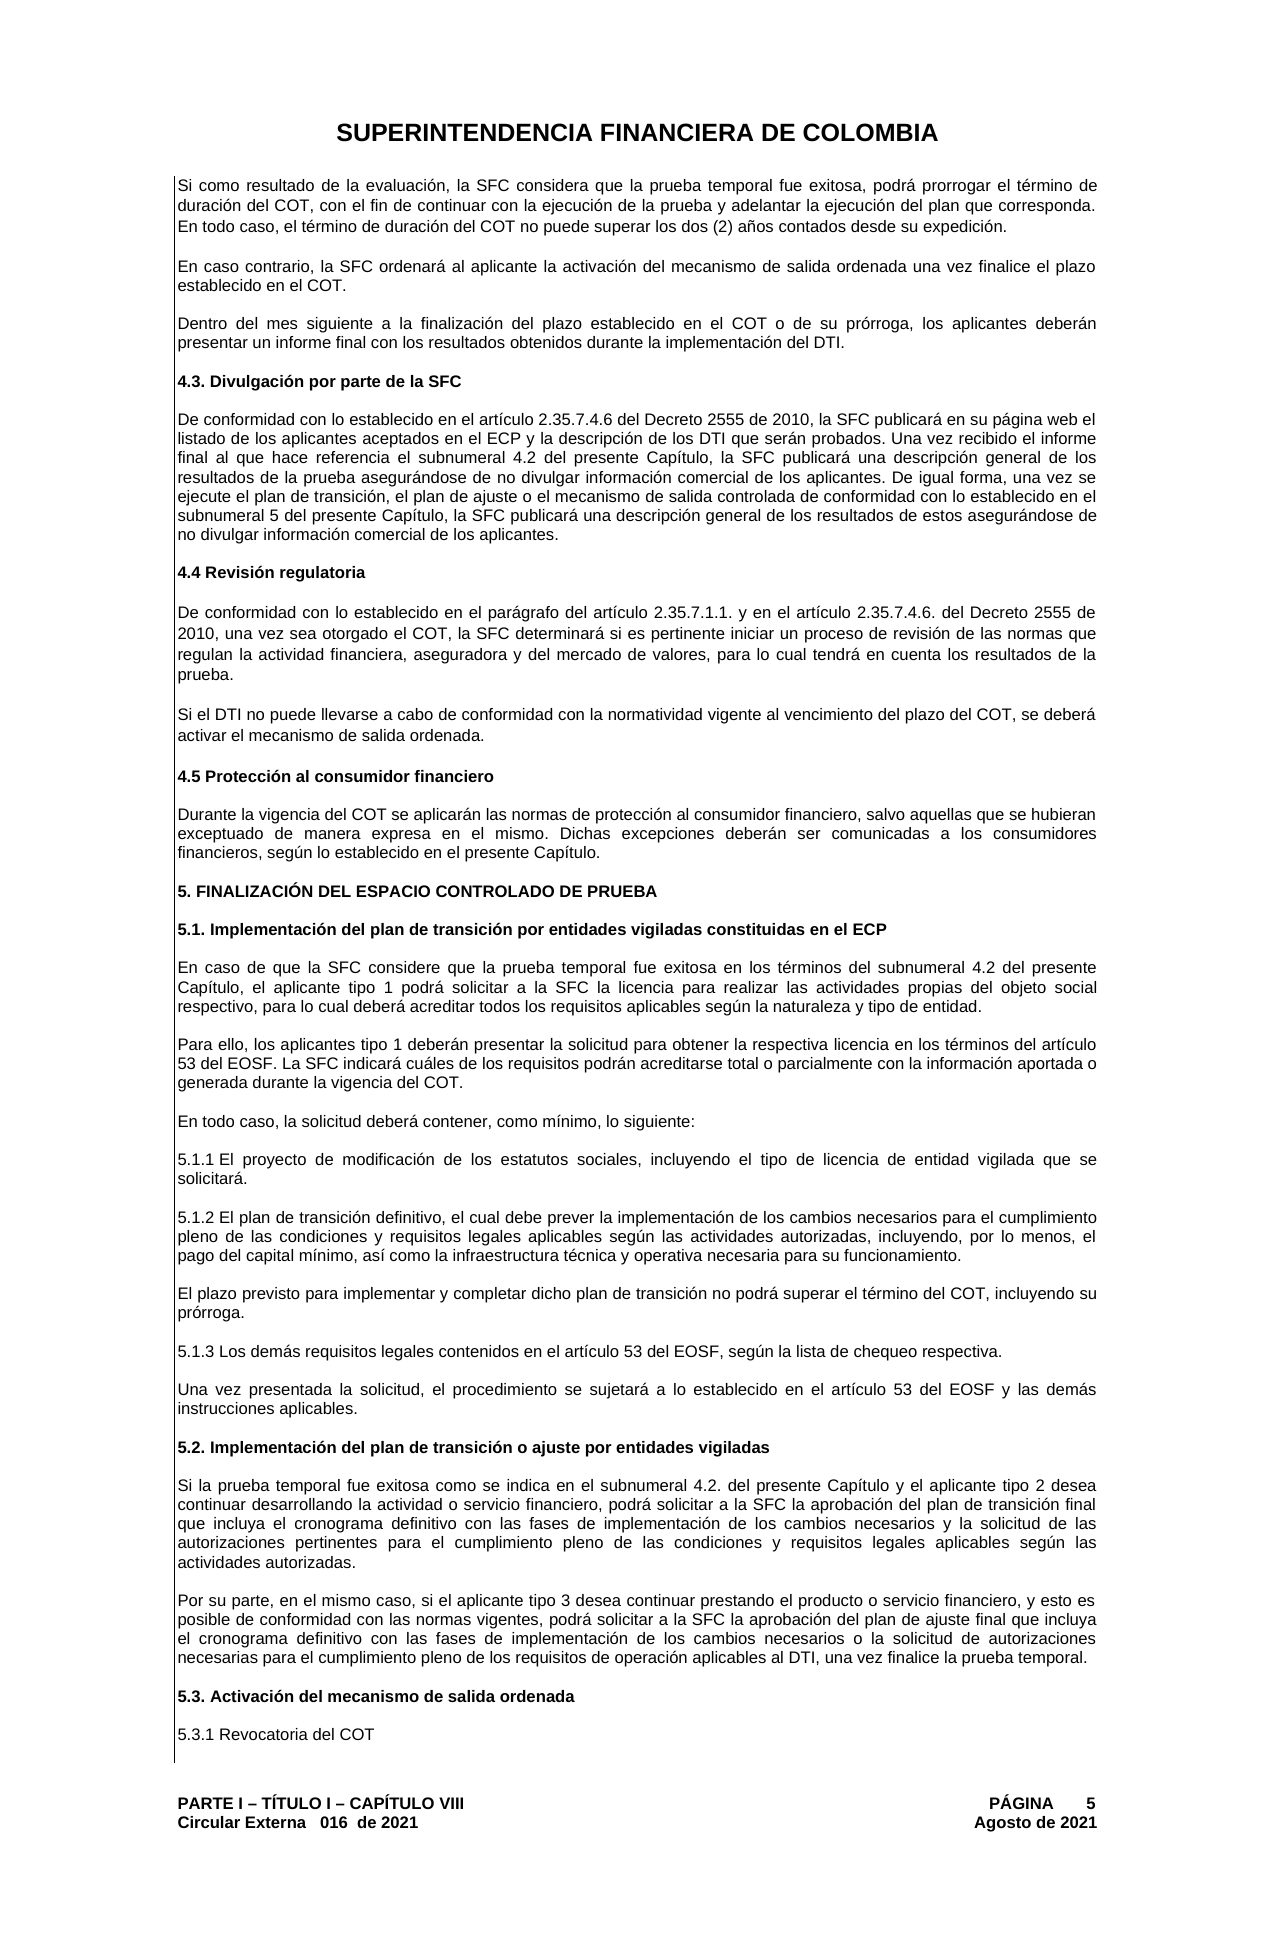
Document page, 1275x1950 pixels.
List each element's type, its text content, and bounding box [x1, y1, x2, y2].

text De conformidad con lo establecido en el artículo 2.35.7.4.6 del Decreto 2555 de 2010, la SFC publicará en su página web el listado de los aplicantes aceptados en el ECP y la descripción de los DTI que serán probados. Una vez recibido el informe final al que hace referencia el subnumeral 4.2 del presente Capítulo, la SFC publicará una descripción general de los resultados de la prueba asegurándose de no divulgar información comercial de los aplicantes. De igual forma, una vez se ejecute el plan de transición, el plan de ajuste o el mecanismo de salida controlada de conformidad con lo establecido en el subnumeral 5 del presente Capítulo, la SFC publicará una descripción general de los resultados de estos asegurándose de no divulgar información comercial de los aplicantes. [177, 410, 1098, 544]
text 4.4 Revisión regulatoria [177, 563, 1098, 582]
text 4.3. Divulgación por parte de la SFC [177, 372, 1098, 391]
subtitle FINALIZACIÓN DEL ESPACIO CONTROLADO DE PRUEBA [177, 882, 1098, 901]
subtitle Si la prueba temporal fue exitosa como se indica en el subnumeral 4.2. del presente Capítulo y el aplicante tipo 2 desea continuar desarrollando la actividad o servicio financiero, podrá solicitar a la SFC la aprobación del plan de transición final que incluya el cronograma definitivo con las fases de implementación de los cambios necesarios y la solicitud de las autorizaciones pertinentes para el cumplimiento pleno de las condiciones y requisitos legales aplicables según las actividades autorizadas. [177, 1476, 1098, 1572]
subtitle Implementación del plan de transición o ajuste por entidades vigiladas [177, 1437, 1098, 1457]
text En todo caso, la solicitud deberá contener, como mínimo, lo siguiente: [177, 1112, 1098, 1131]
text Para ello, los aplicantes tipo 1 deberán presentar la solicitud para obtener la respectiva licencia en los términos del artículo 53 del EOSF. La SFC indicará cuáles de los requisitos podrán acreditarse total o parcialmente con la información aportada o generada durante la vigencia del COT. [177, 1035, 1098, 1092]
subtitle Revocatoria del COT [177, 1725, 1098, 1744]
text Si el DTI no puede llevarse a cabo de conformidad con la normatividad vigente al vencimiento del plazo del COT, se deberá activar el mecanismo de salida ordenada. [177, 705, 1098, 744]
subtitle El plan de transición definitivo, el cual debe prever la implementación de los cambios necesarios para el cumplimiento pleno de las condiciones y requisitos legales aplicables según las actividades autorizadas, incluyendo, por lo menos, el pago del capital mínimo, así como la infraestructura técnica y operativa necesaria para su funcionamiento. [177, 1207, 1098, 1265]
text En caso de que la SFC considere que la prueba temporal fue exitosa en los términos del subnumeral 4.2 del presente Capítulo, el aplicante tipo 1 podrá solicitar a la SFC la licencia para realizar las actividades propias del objeto social respectivo, para lo cual deberá acreditar todos los requisitos aplicables según la naturaleza y tipo de entidad. [177, 958, 1098, 1016]
subtitle De conformidad con lo establecido en el parágrafo del artículo 2.35.7.1.1. y en el artículo 2.35.7.4.6. del Decreto 2555 de 2010, una vez sea otorgado el COT, la SFC determinará si es pertinente iniciar un proceso de revisión de las normas que regulan la actividad financiera, aseguradora y del mercado de valores, para lo cual tendrá en cuenta los resultados de la prueba. [175, 603, 1098, 684]
text El plazo previsto para implementar y completar dicho plan de transición no podrá superar el término del COT, incluyendo su prórroga. [177, 1284, 1098, 1322]
text Una vez presentada la solicitud, el procedimiento se sujetará a lo establecido en el artículo 53 del EOSF y las demás instrucciones aplicables. [177, 1380, 1098, 1418]
text En caso contrario, la SFC ordenará al aplicante la activación del mecanismo de salida ordenada una vez finalice el plazo establecido en el COT. [177, 257, 1098, 295]
subtitle Dentro del mes siguiente a la finalización del plazo establecido en el COT o de su prórroga, los aplicantes deberán presentar un informe final con los resultados obtenidos durante la implementación del DTI. [177, 314, 1098, 352]
subtitle Activación del mecanismo de salida ordenada [177, 1687, 1098, 1706]
subtitle Por su parte, en el mismo caso, si el aplicante tipo 3 desea continuar prestando el producto o servicio financiero, y esto es posible de conformidad con las normas vigentes, podrá solicitar a la SFC la aprobación del plan de ajuste final que incluya el cronograma definitivo con las fases de implementación de los cambios necesarios o la solicitud de autorizaciones necesarias para el cumplimiento pleno de los requisitos de operación aplicables al DTI, una vez finalice la prueba temporal. [177, 1591, 1098, 1667]
subtitle Implementación del plan de transición por entidades vigiladas constituidas en el ECP [177, 920, 1098, 939]
text 4.5 Protección al consumidor financiero [175, 767, 1098, 786]
subtitle Los demás requisitos legales contenidos en el artículo 53 del EOSF, según la lista de chequeo respectiva. [177, 1342, 1098, 1361]
subtitle El proyecto de modificación de los estatutos sociales, incluyendo el tipo de licencia de entidad vigilada que se solicitará. [177, 1150, 1098, 1188]
text Si como resultado de la evaluación, la SFC considera que la prueba temporal fue exitosa, podrá prorrogar el término de duración del COT, con el fin de continuar con la ejecución de la prueba y adelantar la ejecución del plan que corresponda. En todo caso, el término de duración del COT no puede superar los dos (2) años contados desde su expedición. [177, 176, 1098, 236]
text Durante la vigencia del COT se aplicarán las normas de protección al consumidor financiero, salvo aquellas que se hubieran exceptuado de manera expresa en el mismo. Dichas excepciones deberán ser comunicadas a los consumidores financieros, según lo establecido en el presente Capítulo. [177, 805, 1098, 862]
